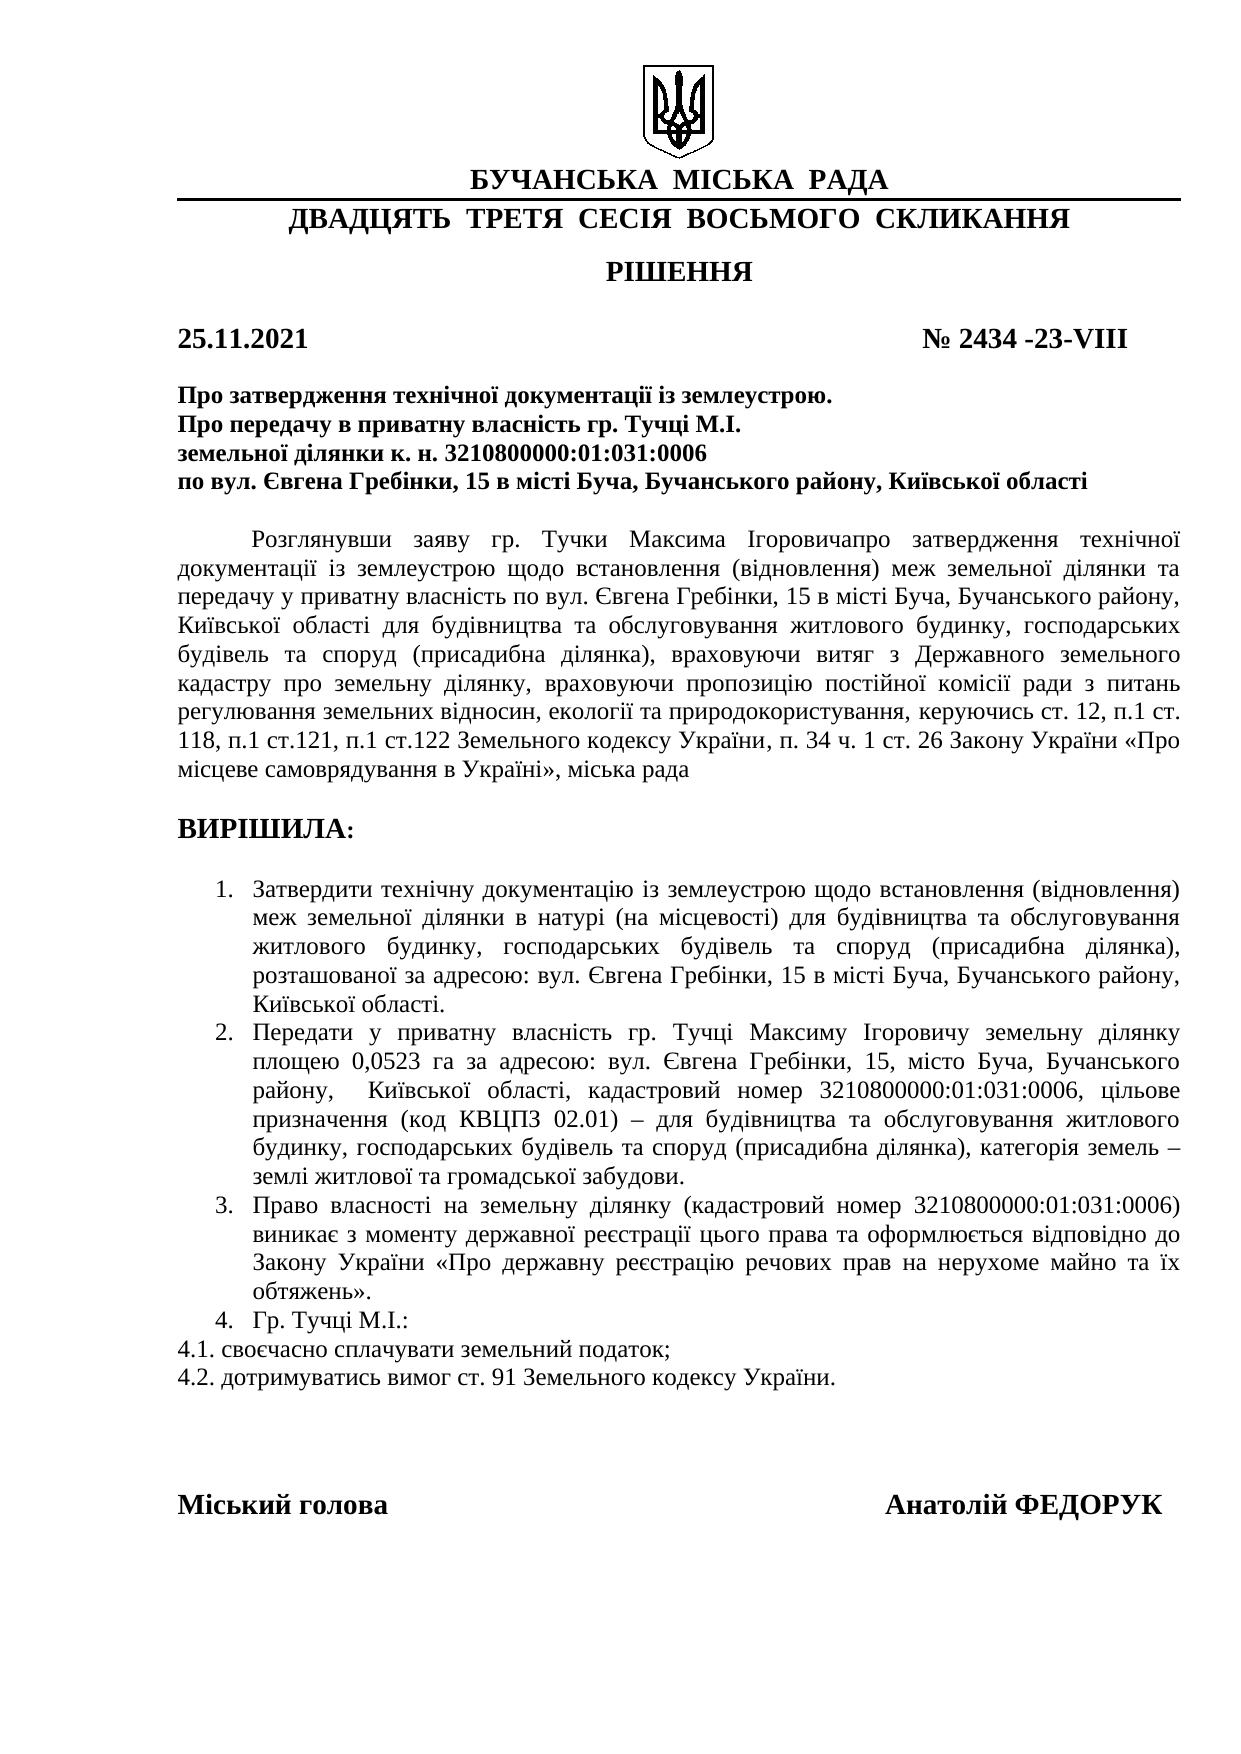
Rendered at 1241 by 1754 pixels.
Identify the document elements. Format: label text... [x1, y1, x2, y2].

list Право власності на земельну ділянку (кадастровий номер 3210800000:01:031:0006) виникає з моменту державної реєстрації цього права та оформлюється відповідно до Закону України «Про державну реєстрацію речових прав на нерухоме майно та їх обтяжень». [215, 1190, 1181, 1305]
text 25.11.2021 № 2434 -23-VІІІ [177, 321, 1181, 354]
text Про передачу в приватну власність гр. Тучці М.І. [177, 409, 1181, 438]
text 4.1. своєчасно сплачувати земельний податок; [177, 1334, 1181, 1362]
text Міський голова Анатолій ФЕДОРУК [177, 1487, 1181, 1521]
text земельної ділянки к. н. 3210800000:01:031:0006 [177, 438, 1181, 466]
list Затвердити технічну документацію із землеустрою щодо встановлення (відновлення) меж земельної ділянки в натурі (на місцевості) для будівництва та обслуговування житлового будинку, господарських будівель та споруд (присадибна ділянка), розташованої за адресою: вул. Євгена Гребінки, 15 в місті Буча, Бучанського району, Київської області. [215, 874, 1181, 1017]
text БУЧАНСЬКА МІСЬКА РАДА [177, 162, 1181, 198]
text ВИРІШИЛА: [177, 811, 1181, 845]
list Гр. Тучці М.І.: [215, 1305, 1181, 1334]
text РІШЕННЯ [177, 254, 1181, 287]
text Про затвердження технічної документації із землеустрою. [177, 380, 1181, 409]
text ДВАДЦЯТЬ ТРЕТЯ СЕСІЯ ВОСЬМОГО СКЛИКАННЯ [177, 201, 1181, 234]
text 4.2. дотримуватись вимог ст. 91 Земельного кодексу України. [177, 1362, 1181, 1391]
text Розглянувши заяву гр. Тучки Максима Ігоровичапро затвердження технічної документації із землеустрою щодо встановлення (відновлення) меж земельної ділянки та передачу у приватну власність по вул. Євгена Гребінки, 15 в місті Буча, Бучанського району, Київської області для будівництва та обслуговування житлового будинку, господарських будівель та споруд (присадибна ділянка), враховуючи витяг з Державного земельного кадастру про земельну ділянку, враховуючи пропозицію постійної комісії ради з питань регулювання земельних відносин, екології та природокористування, керуючись ст. 12, п.1 ст. 118, п.1 ст.121, п.1 ст.122 Земельного кодексу України, п. 34 ч. 1 ст. 26 Закону України «Про місцеве самоврядування в Україні», міська рада [177, 524, 1181, 783]
list Передати у приватну власність гр. Тучці Максиму Ігоровичу земельну ділянку площею 0,0523 га за адресою: вул. Євгена Гребінки, 15, місто Буча, Бучанського району, Київської області, кадастровий номер 3210800000:01:031:0006, цільове призначення (код КВЦПЗ 02.01) – для будівництва та обслуговування житлового будинку, господарських будівель та споруд (присадибна ділянка), категорія земель – землі житлової та громадської забудови. [215, 1017, 1181, 1190]
text по вул. Євгена Гребінки, 15 в місті Буча, Бучанського району, Київської області [177, 466, 1181, 495]
